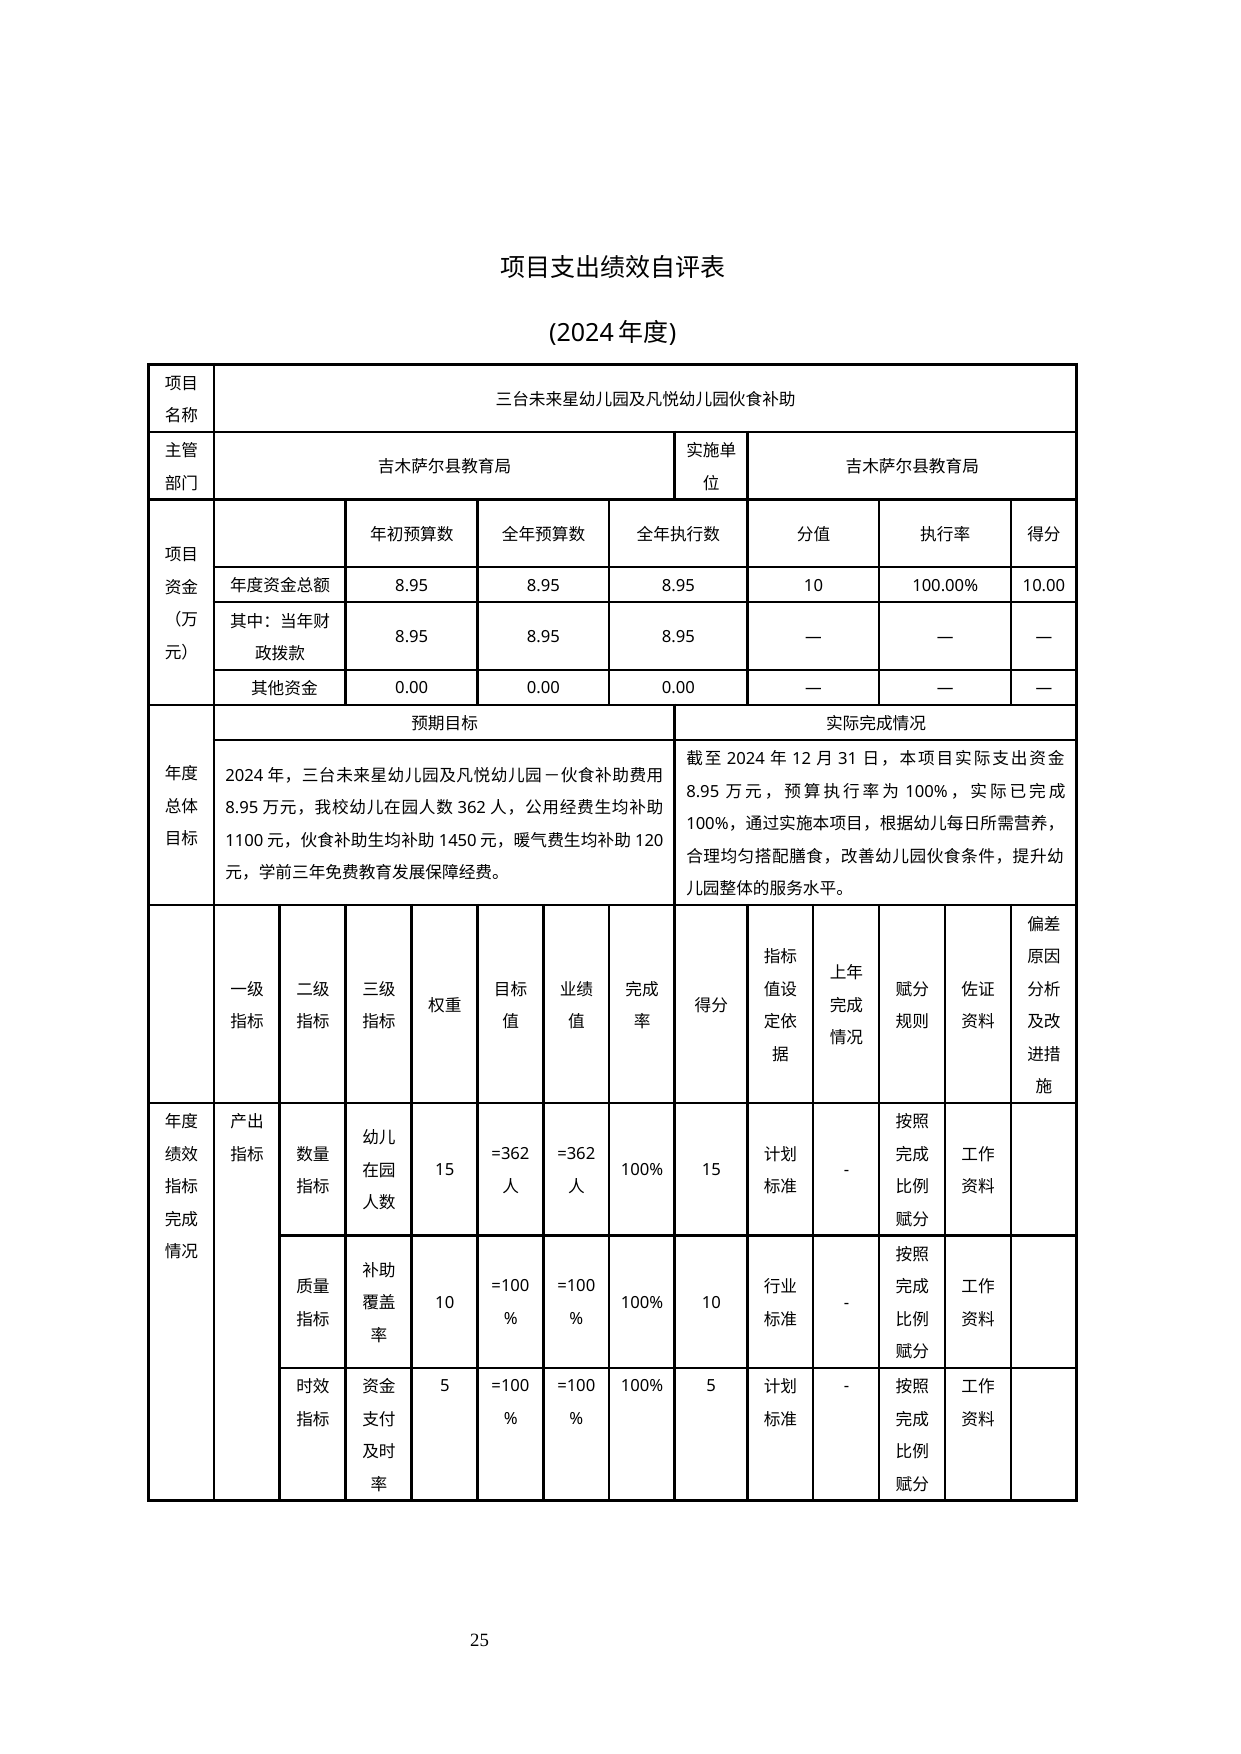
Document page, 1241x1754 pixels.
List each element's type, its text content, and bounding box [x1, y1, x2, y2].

table_cell 其他资金 [215, 671, 344, 703]
table_cell 产出指标 [215, 1104, 278, 1499]
table_cell 年度资金总额 [215, 568, 344, 601]
table_cell 预期目标 [215, 706, 673, 739]
table_cell 工作资料 [946, 1369, 1010, 1499]
table_cell 5 [413, 1369, 476, 1499]
table_cell 0.00 [347, 671, 476, 703]
table_cell - [814, 1237, 878, 1367]
table_cell 主管部门 [150, 433, 213, 498]
table_cell =100% [479, 1369, 542, 1499]
table_cell 按照完成比例赋分 [880, 1369, 944, 1499]
table_cell 8.95 [479, 603, 608, 668]
table_cell 15 [413, 1104, 476, 1234]
table_cell - [814, 1369, 878, 1499]
table_cell 8.95 [610, 603, 746, 668]
table_cell 得分 [1012, 501, 1075, 566]
table_cell — [1012, 671, 1075, 703]
table_cell 偏差原因分析及改进措施 [1012, 906, 1075, 1101]
table_cell 完成率 [610, 906, 673, 1101]
table_cell 工作资料 [946, 1237, 1010, 1367]
table_cell 三级指标 [347, 906, 410, 1101]
table_cell 截至2024年12月31日，本项目实际支出资金8.95万元，预算执行率为100%，实际已完成100%，通过实施本项目，根据幼儿每日所需营养，合理均匀搭配膳食，改善幼儿园伙食条件，提升幼儿园整体的服务水平。 [676, 741, 1075, 904]
table_cell =100% [545, 1369, 608, 1499]
table_cell 0.00 [610, 671, 746, 703]
table_cell 计划标准 [749, 1104, 812, 1234]
table_cell 指标值设定依据 [749, 906, 812, 1101]
table_cell 15 [676, 1104, 746, 1234]
table_cell 业绩值 [545, 906, 608, 1101]
table_cell =362人 [545, 1104, 608, 1234]
table_cell 上年完成情况 [814, 906, 878, 1101]
table_cell =362人 [479, 1104, 542, 1234]
table_cell [215, 501, 344, 566]
table_cell [1012, 1237, 1075, 1367]
table_header 项目支出绩效自评表 [148, 233, 1077, 298]
table_cell — [1012, 603, 1075, 668]
table_cell 资金支付及时率 [347, 1369, 410, 1499]
table_cell 全年执行数 [610, 501, 746, 566]
table_cell 分值 [749, 501, 878, 566]
table_cell 8.95 [347, 603, 476, 668]
table_cell 全年预算数 [479, 501, 608, 566]
table_cell [1012, 1104, 1075, 1234]
table_cell 补助覆盖率 [347, 1237, 410, 1367]
table_cell 100% [610, 1104, 673, 1234]
table_cell 10 [749, 568, 878, 601]
table_cell 8.95 [479, 568, 608, 601]
table_cell 行业标准 [749, 1237, 812, 1367]
table_cell 实施单位 [676, 433, 746, 498]
table_cell 二级指标 [281, 906, 344, 1101]
table_cell 0.00 [479, 671, 608, 703]
table_cell 100.00% [880, 568, 1010, 601]
table_cell =100% [545, 1237, 608, 1367]
table_cell - [814, 1104, 878, 1234]
table_cell 年度绩效指标完成情况 [150, 1104, 213, 1499]
table_cell 8.95 [347, 568, 476, 601]
table_cell 吉木萨尔县教育局 [215, 433, 673, 498]
table_cell 项目名称 [150, 366, 213, 431]
table_cell — [749, 603, 878, 668]
table_cell 10.00 [1012, 568, 1075, 601]
table_cell 年度总体目标 [150, 706, 213, 904]
table_cell [150, 906, 213, 1101]
table_cell 三台未来星幼儿园及凡悦幼儿园伙食补助 [215, 366, 1075, 431]
table_cell 执行率 [880, 501, 1010, 566]
table_cell 权重 [413, 906, 476, 1101]
table_cell 得分 [676, 906, 746, 1101]
table_cell 10 [413, 1237, 476, 1367]
table_cell 计划标准 [749, 1369, 812, 1499]
table_cell 100% [610, 1237, 673, 1367]
table_cell (2024年度) [148, 298, 1077, 363]
table_cell 赋分规则 [880, 906, 944, 1101]
table_cell 5 [676, 1369, 746, 1499]
table_cell 8.95 [610, 568, 746, 601]
table_cell 按照完成比例赋分 [880, 1237, 944, 1367]
table_cell 目标值 [479, 906, 542, 1101]
table_cell [1012, 1369, 1075, 1499]
table_cell — [749, 671, 878, 703]
table_cell 工作资料 [946, 1104, 1010, 1234]
table_cell 佐证资料 [946, 906, 1010, 1101]
table_cell — [880, 671, 1010, 703]
table_cell 数量指标 [281, 1104, 344, 1234]
table_cell 吉木萨尔县教育局 [749, 433, 1075, 498]
table_cell 100% [610, 1369, 673, 1499]
table_cell 2024年，三台未来星幼儿园及凡悦幼儿园－伙食补助费用8.95万元，我校幼儿在园人数362人，公用经费生均补助1100元，伙食补助生均补助1450元，暖气费生均补助120元，学前三年免费教育发展保障经费。 [215, 741, 673, 904]
table_cell 实际完成情况 [676, 706, 1075, 739]
table_cell 其中：当年财政拨款 [215, 603, 344, 668]
table_cell 年初预算数 [347, 501, 476, 566]
table_cell 项目资金（万元） [150, 501, 213, 703]
table_cell 按照完成比例赋分 [880, 1104, 944, 1234]
table_cell =100% [479, 1237, 542, 1367]
table_cell 质量指标 [281, 1237, 344, 1367]
table_cell 10 [676, 1237, 746, 1367]
table_cell 一级指标 [215, 906, 278, 1101]
table_cell — [880, 603, 1010, 668]
table_cell 时效指标 [281, 1369, 344, 1499]
table_cell 幼儿在园人数 [347, 1104, 410, 1234]
